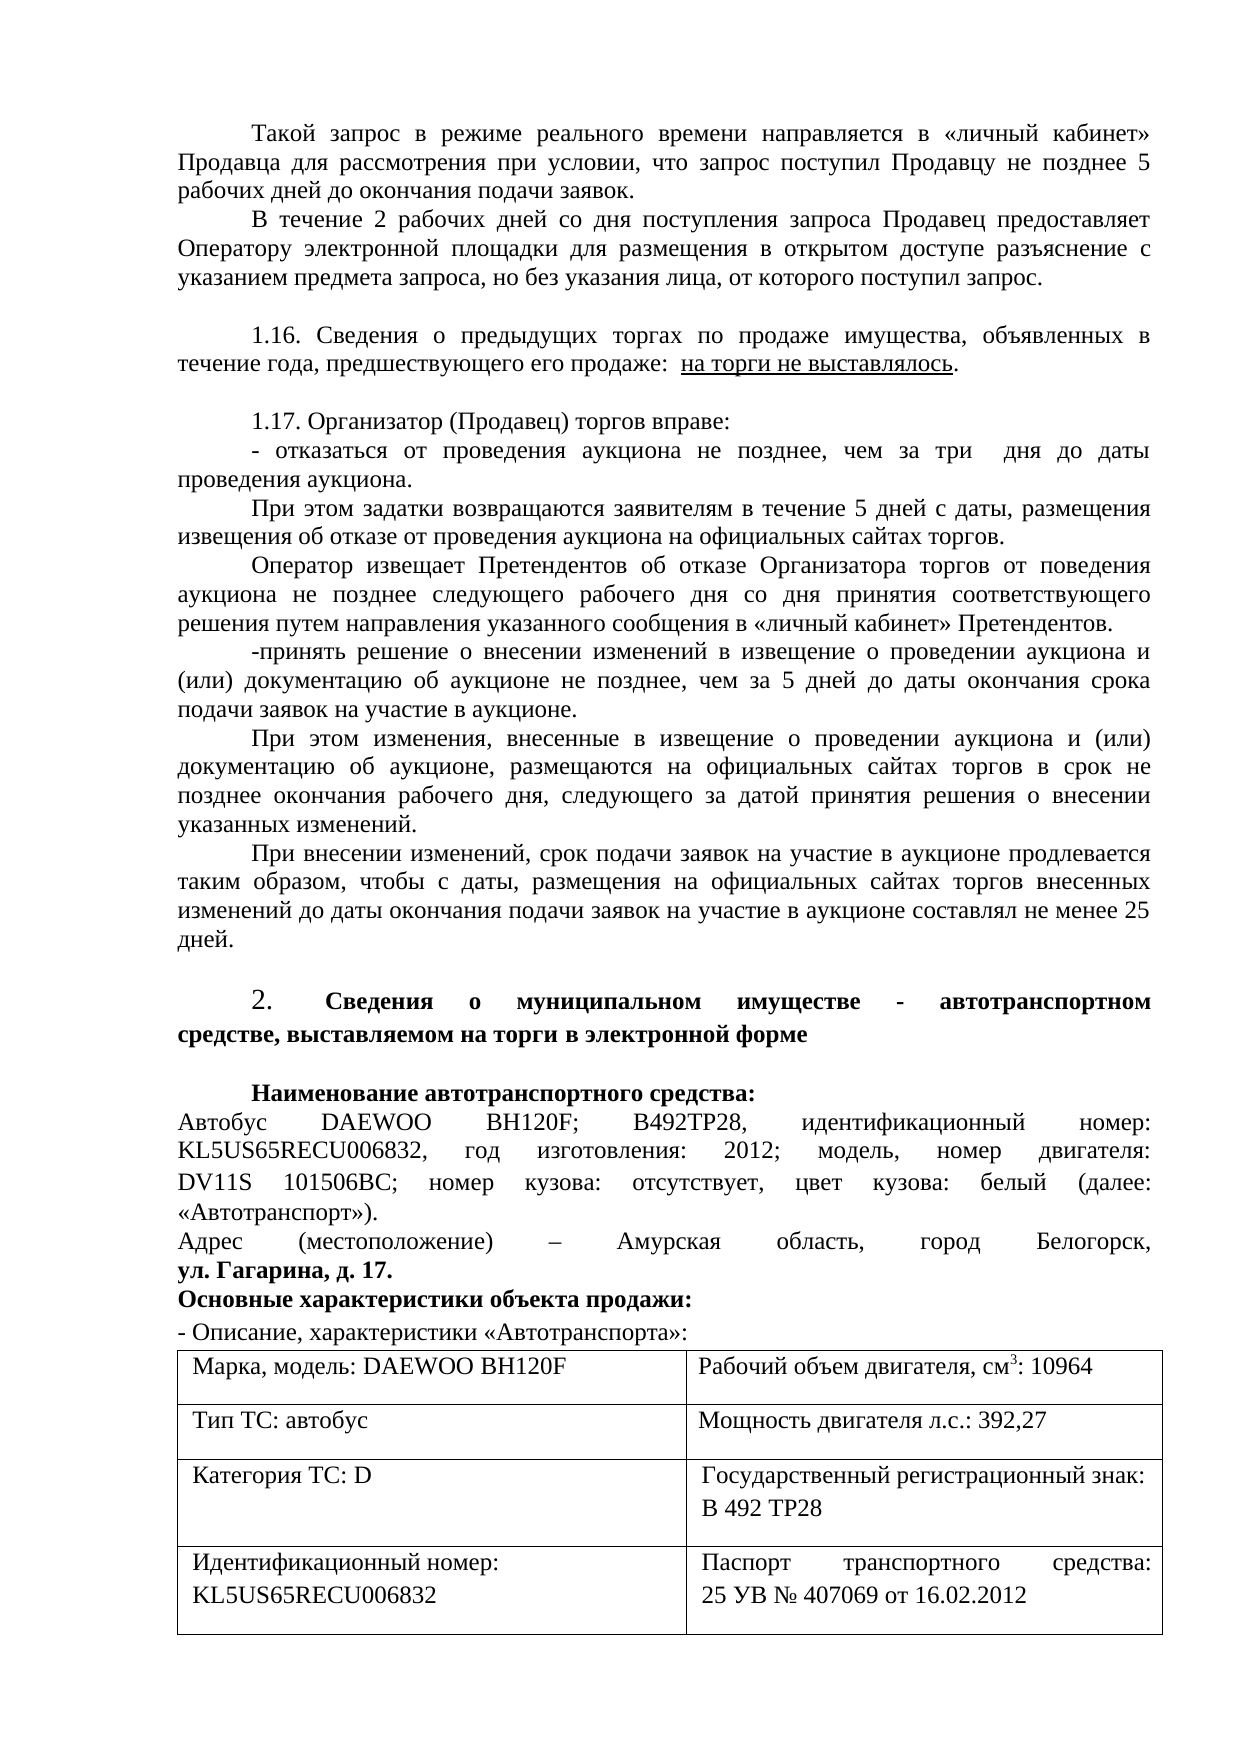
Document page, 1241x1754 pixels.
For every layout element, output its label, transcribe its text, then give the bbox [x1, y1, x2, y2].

list Сведения о муниципальном имуществе - автотранспортном средстве, выставляемом на торги в электронной форме [177, 982, 1152, 1049]
table_cell Паспорт транспортного средства: 25 УВ № 407069 от 16.02.2012 [687, 1547, 1162, 1634]
text Оператор извещает Претендентов об отказе Организатора торгов от поведения аукциона не позднее следующего рабочего дня со дня принятия соответствующего решения путем направления указанного сообщения в «личный кабинет» Претендентов. [177, 550, 1152, 636]
text - Описание, характеристики «Автотранспорта»: [177, 1317, 1152, 1345]
text При этом изменения, внесенные в извещение о проведении аукциона и (или) документацию об аукционе, размещаются на официальных сайтах торгов в срок не позднее окончания рабочего дня, следующего за датой принятия решения о внесении указанных изменений. [177, 723, 1152, 838]
text Наименование автотранспортного средства: [177, 1078, 1152, 1107]
text При внесении изменений, срок подачи заявок на участие в аукционе продлевается таким образом, чтобы с даты, размещения на официальных сайтах торгов внесенных изменений до даты окончания подачи заявок на участие в аукционе составлял не менее 25 дней. [177, 838, 1152, 953]
text - отказаться от проведения аукциона не позднее, чем за три дня до даты проведения аукциона. [177, 435, 1152, 493]
table_cell Государственный регистрационный знак: B 492 ТР28 [687, 1460, 1162, 1546]
table_cell Тип ТС: автобус [178, 1405, 686, 1459]
table_header Рабочий объем двигателя, см3: 10964 [687, 1351, 1162, 1404]
table_cell Категория ТС: D [178, 1460, 686, 1546]
text Такой запрос в режиме реального времени направляется в «личный кабинет» Продавца для рассмотрения при условии, что запрос поступил Продавцу не позднее 5 рабочих дней до окончания подачи заявок. [177, 118, 1152, 204]
table_header Марка, модель: DAEWOO BH120F [178, 1351, 686, 1404]
text 1.17. Организатор (Продавец) торгов вправе: [177, 406, 1152, 435]
text Основные характеристики объекта продажи: [177, 1284, 1152, 1312]
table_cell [178, 1547, 686, 1634]
text Адрес (местоположение) – Амурская область, город Белогорск, ул. Гагарина, д. 17. [177, 1226, 1152, 1284]
table_cell Мощность двигателя л.с.: 392,27 [687, 1405, 1162, 1459]
text -принять решение о внесении изменений в извещение о проведении аукциона и (или) документацию об аукционе не позднее, чем за 5 дней до даты окончания срока подачи заявок на участие в аукционе. [177, 636, 1152, 723]
text 1.16. Сведения о предыдущих торгах по продаже имущества, объявленных в течение года, предшествующего его продаже: на торги не выставлялось. [177, 320, 1152, 377]
text Автобус DAEWOO BH120F; B492TP28, идентификационный номер: KL5US65RECU006832, год изготовления: 2012; модель, номер двигателя: DV11S 101506BC; номер кузова: отсутствует, цвет кузова: белый (далее: «Автотранспорт»). [177, 1107, 1152, 1226]
text При этом задатки возвращаются заявителям в течение 5 дней с даты, размещения извещения об отказе от проведения аукциона на официальных сайтах торгов. [177, 493, 1152, 550]
text В течение 2 рабочих дней со дня поступления запроса Продавец предоставляет Оператору электронной площадки для размещения в открытом доступе разъяснение с указанием предмета запроса, но без указания лица, от которого поступил запрос. [177, 204, 1152, 291]
